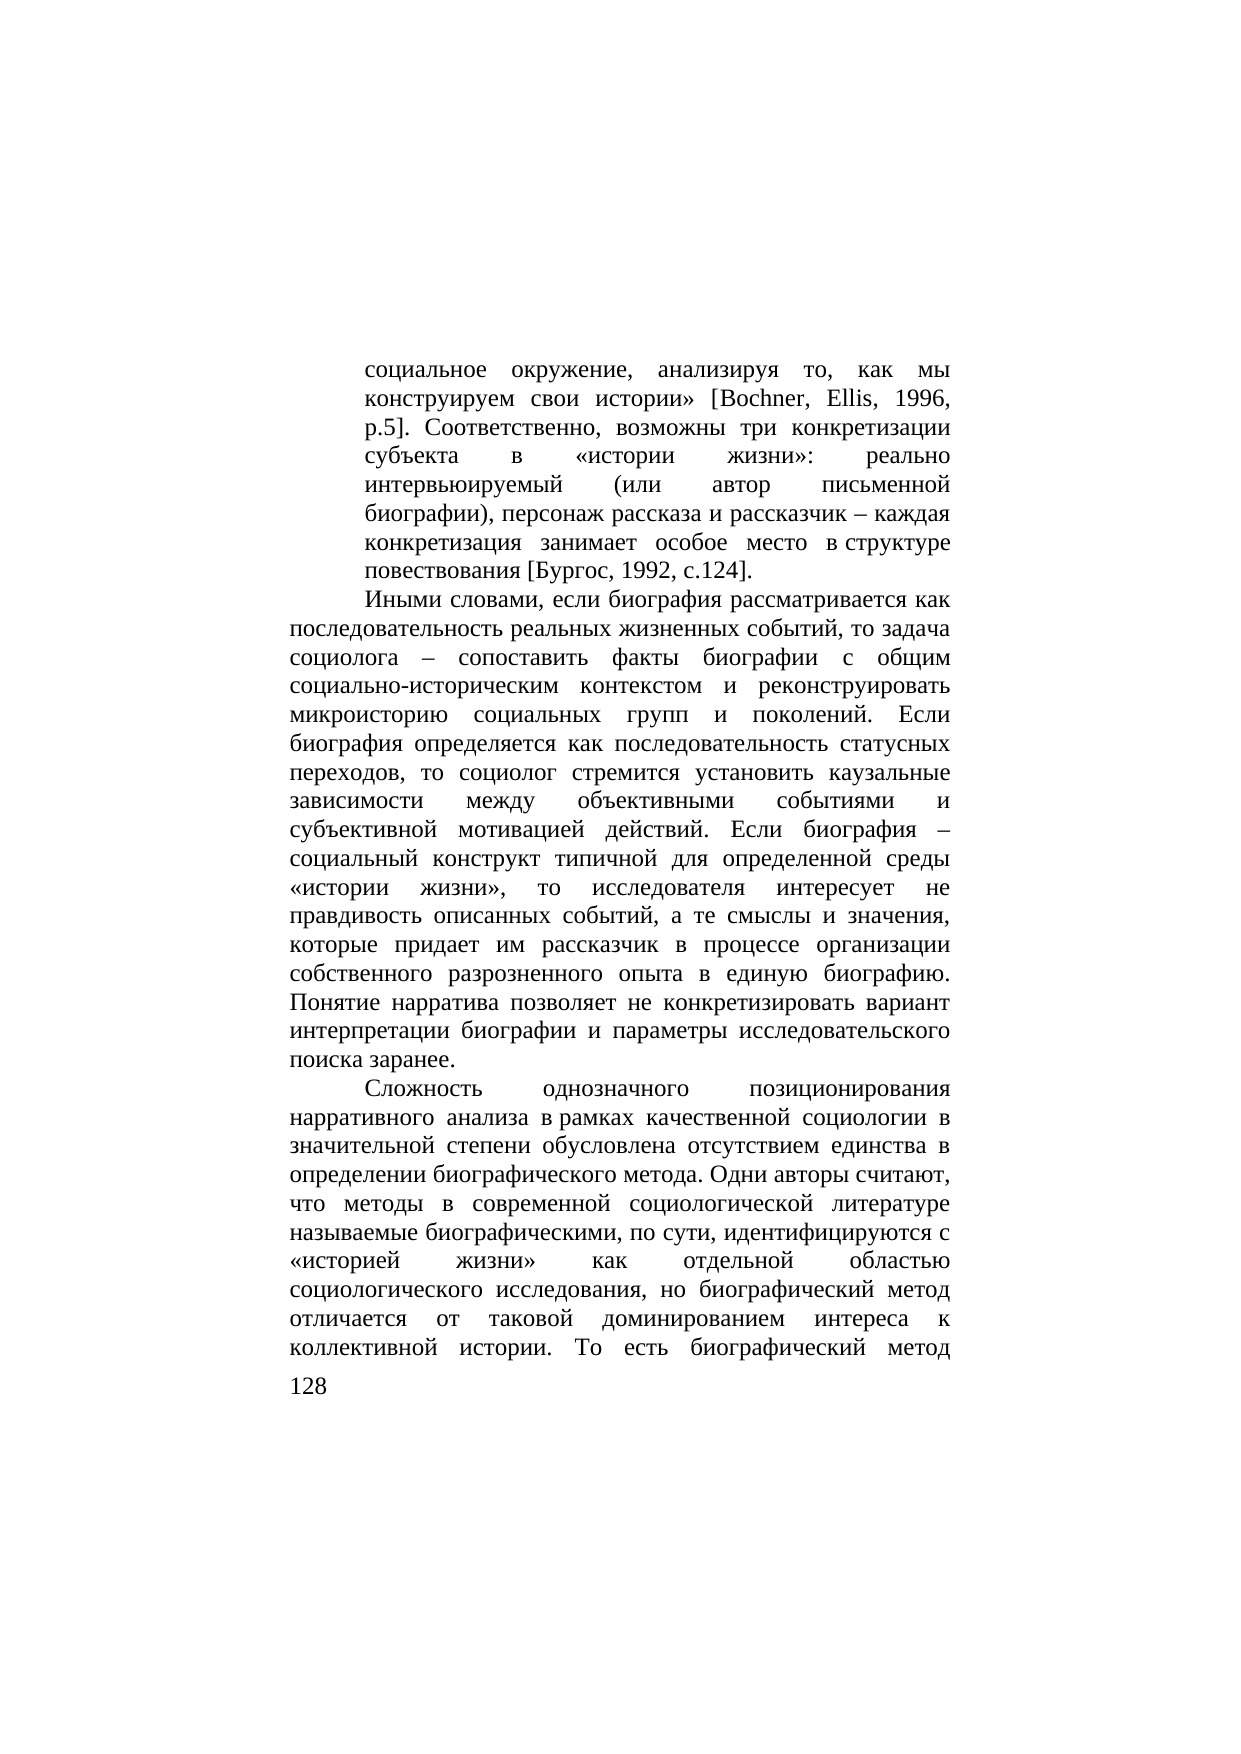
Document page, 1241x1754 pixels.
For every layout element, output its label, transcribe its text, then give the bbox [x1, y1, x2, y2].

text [289, 1073, 951, 1361]
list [327, 354, 951, 584]
text Иными словами, если биография рассматривается как последовательность реальных жизненных событий, то задача социолога – сопоставить факты биографии c общим социально-историческим контекстом и реконструировать микроисторию социальных групп и поколений. Если биография определяется как последовательность статусных переходов, то социолог стремится установить каузальные зависимости между объективными событиями и субъективной мотивацией действий. Если биография – социальный конструкт типичной для определенной среды «истории жизни», то исследователя интересует не правдивость описанных событий, а те смыслы и значения, которые придает им рассказчик в процессе организации собственного разрозненного опыта в единую биографию. Понятие нарратива позволяет не конкретизировать вариант интерпретации биографии и параметры исследовательского поиска заранее. [289, 584, 951, 1073]
